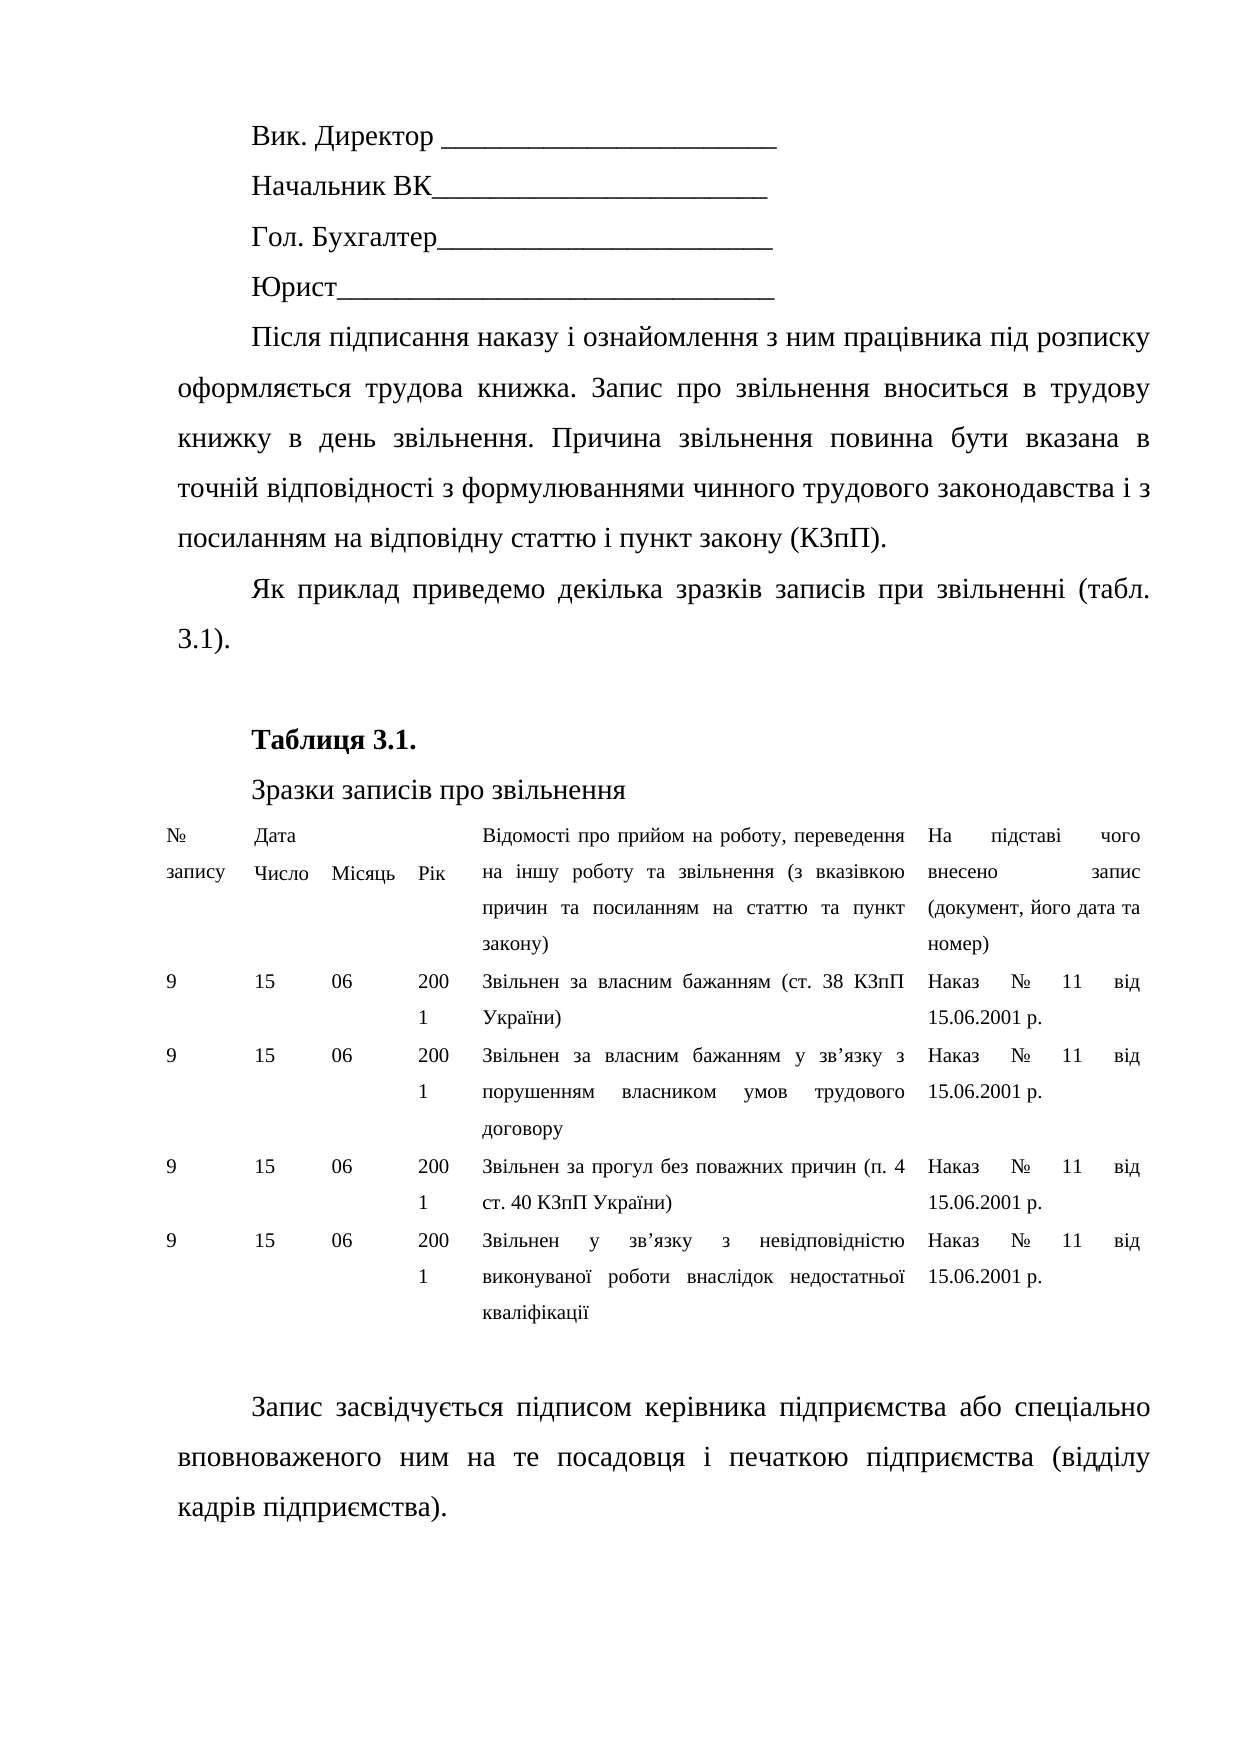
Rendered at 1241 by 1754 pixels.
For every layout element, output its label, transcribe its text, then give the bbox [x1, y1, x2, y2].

text Таблиця 3.1. [177, 722, 1152, 755]
table_cell 9 [155, 1228, 243, 1338]
table_cell Місяць [320, 861, 407, 969]
table_cell 9 [155, 969, 243, 1043]
table_header № запису [155, 823, 243, 969]
table_cell Рік [407, 861, 471, 969]
table_cell 06 [320, 1043, 407, 1154]
table_cell Число [243, 861, 320, 969]
table_cell Звільнен за власним бажанням (ст. 38 КЗпП України) [471, 969, 916, 1043]
table_cell Звільнен у зв’язку з невідповідністю виконуваної роботи внаслідок недостатньої кваліфікації [471, 1228, 916, 1338]
text Юрист______________________________ [177, 269, 1152, 303]
table_cell 2001 [407, 1154, 471, 1228]
table_header На підставі чого внесено запис (документ, його дата та номер) [916, 823, 1152, 969]
table_cell 15 [243, 1154, 320, 1228]
text Вик. Директор _______________________ [177, 118, 1152, 152]
table_cell 06 [320, 1154, 407, 1228]
table_cell 2001 [407, 969, 471, 1043]
table_cell 15 [243, 1043, 320, 1154]
text Як приклад приведемо декілька зразків записів при звільненні (табл. 3.1). [177, 571, 1152, 655]
text Зразки записів про звільнення [177, 772, 1152, 806]
text Після підписання наказу і ознайомлення з ним працівника під розписку оформляється трудова книжка. Запис про звільнення вноситься в трудову книжку в день звільнення. Причина звільнення повинна бути вказана в точній відповідності з формулюваннями чинного трудового законодавства і з посиланням на відповідну статтю і пункт закону (КЗпП). [177, 319, 1152, 554]
table_cell 9 [155, 1154, 243, 1228]
table_header Дата [243, 823, 471, 861]
table_cell Наказ № 11 від 15.06.2001 р. [916, 1154, 1152, 1228]
table_cell 15 [243, 1228, 320, 1338]
table_cell Наказ № 11 від 15.06.2001 р. [916, 1043, 1152, 1154]
table_cell Звільнен за прогул без поважних причин (п. 4 ст. 40 КЗпП України) [471, 1154, 916, 1228]
table_header Відомості про прийом на роботу, переведення на іншу роботу та звільнення (з вказівкою причин та посиланням на статтю та пункт закону) [471, 823, 916, 969]
text Гол. Бухгалтер_______________________ [177, 219, 1152, 252]
table_cell 2001 [407, 1043, 471, 1154]
text Начальник ВК_______________________ [177, 168, 1152, 202]
table_cell Звільнен за власним бажанням у зв’язку з порушенням власником умов трудового договору [471, 1043, 916, 1154]
table_cell 06 [320, 969, 407, 1043]
text Запис засвідчується підписом керівника підприємства або спеціально вповноваженого ним на те посадовця і печаткою підприємства (відділу кадрів підприємства). [177, 1389, 1152, 1523]
table_cell Наказ № 11 від 15.06.2001 р. [916, 1228, 1152, 1338]
table_cell 15 [243, 969, 320, 1043]
table_cell 06 [320, 1228, 407, 1338]
table_cell 9 [155, 1043, 243, 1154]
table_cell 2001 [407, 1228, 471, 1338]
table_cell Наказ № 11 від 15.06.2001 р. [916, 969, 1152, 1043]
